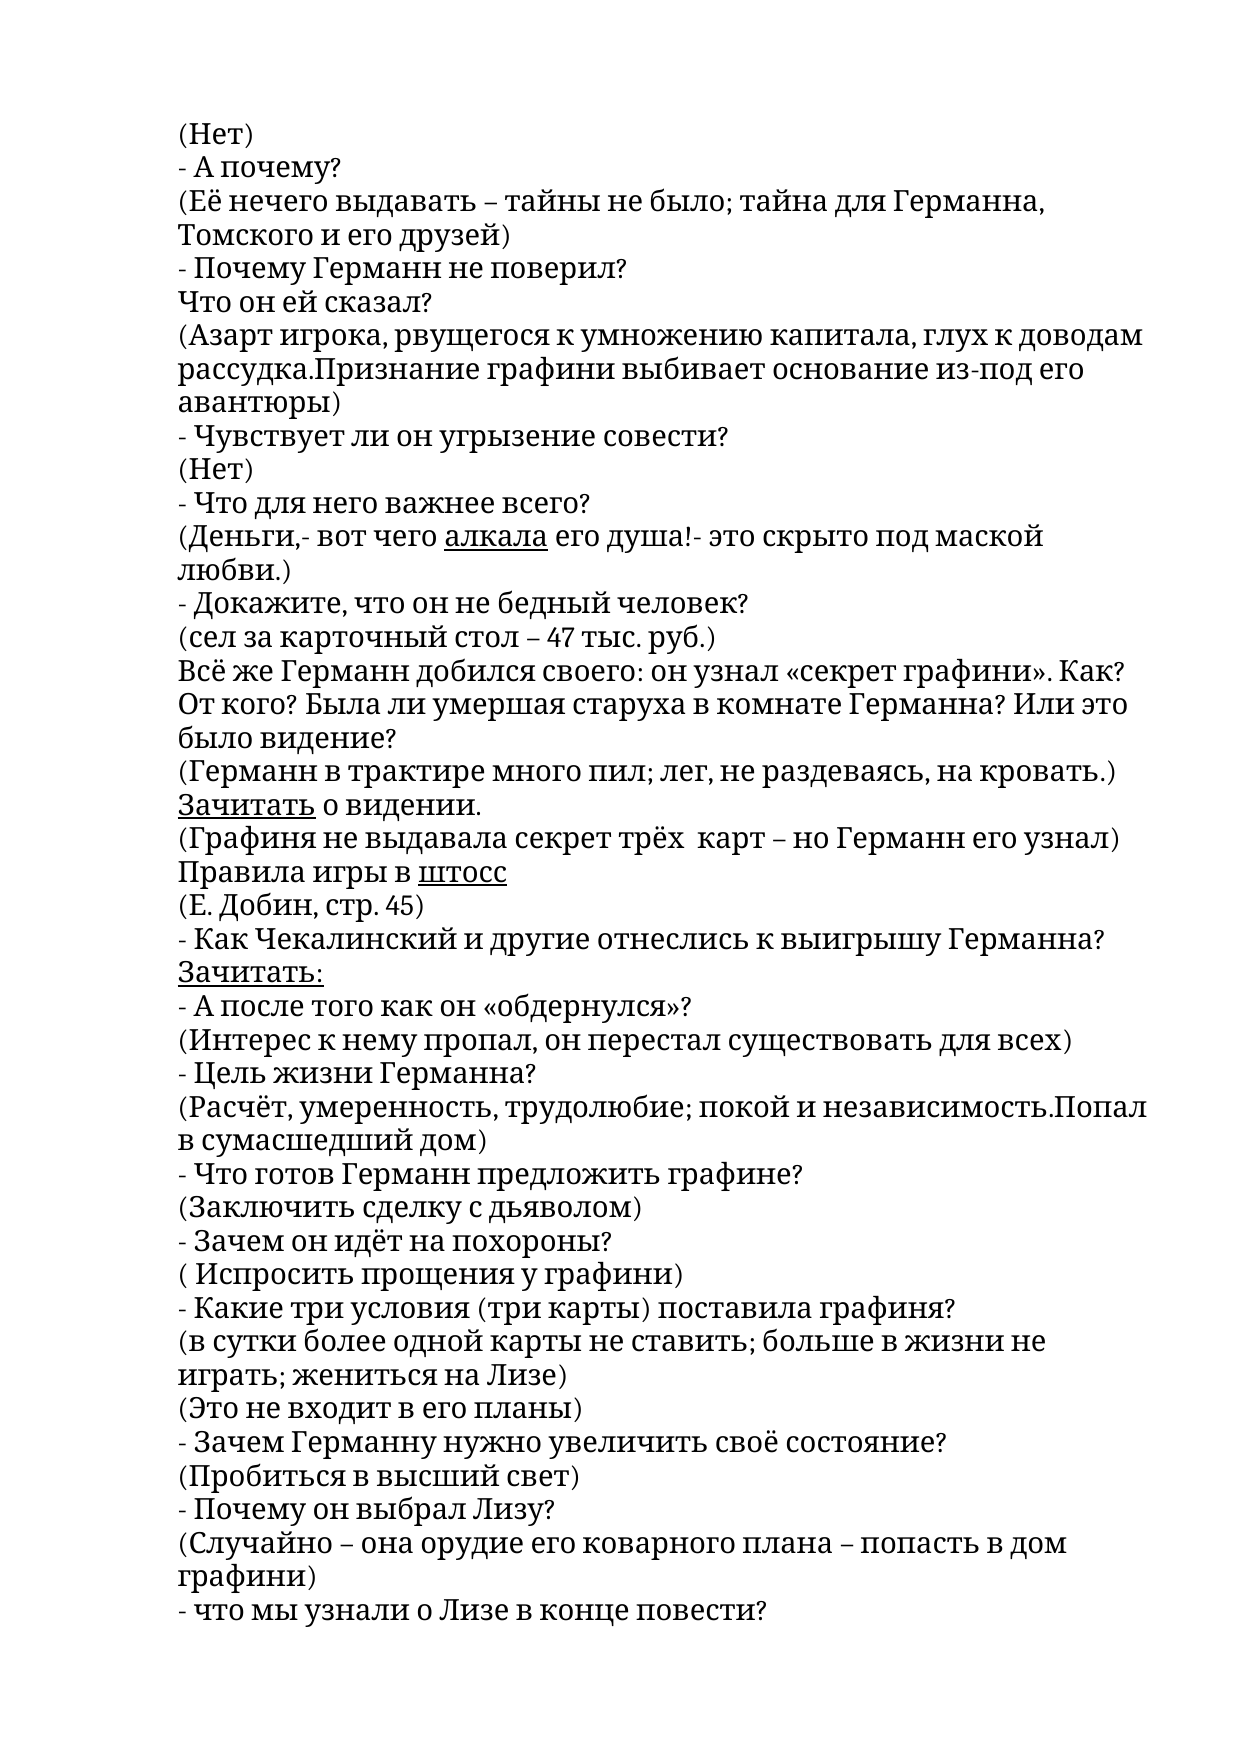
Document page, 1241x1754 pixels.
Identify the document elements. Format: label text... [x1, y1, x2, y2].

text - Как Чекалинский и другие отнеслись к выигрышу Германна? [177, 923, 1152, 957]
text (Нет) [177, 453, 1152, 487]
text (сел за карточный стол – 47 тыс. руб.) [177, 621, 1152, 655]
text (Её нечего выдавать – тайны не было; тайна для Германна, Томского и его друзей) [177, 185, 1152, 252]
text (Деньги,- вот чего алкала его душа!- это скрыто под маской любви.) [177, 521, 1152, 588]
text - Почему он выбрал Лизу? [177, 1493, 1152, 1527]
text - Почему Германн не поверил? [177, 252, 1152, 286]
text - А почему? [177, 152, 1152, 185]
text (Графиня не выдавала секрет трёх карт – но Германн его узнал) [177, 822, 1152, 856]
text - Что для него важнее всего? [177, 487, 1152, 521]
text ( Испросить прощения у графини) [177, 1258, 1152, 1292]
text Зачитать: [177, 957, 1152, 990]
text Правила игры в штосс [177, 856, 1152, 889]
text (Заключить сделку с дьяволом) [177, 1191, 1152, 1225]
text - Цель жизни Германна? [177, 1057, 1152, 1091]
text - Зачем Германну нужно увеличить своё состояние? [177, 1426, 1152, 1460]
text - Докажите, что он не бедный человек? [177, 588, 1152, 621]
text (Интерес к нему пропал, он перестал существовать для всех) [177, 1024, 1152, 1057]
text Что он ей сказал? [177, 286, 1152, 319]
text (Это не входит в его планы) [177, 1393, 1152, 1426]
text (Германн в трактире много пил; лег, не раздеваясь, на кровать.) [177, 755, 1152, 789]
text - А после того как он «обдернулся»? [177, 990, 1152, 1024]
text (в сутки более одной карты не ставить; больше в жизни не играть; жениться на Лизе) [177, 1326, 1152, 1393]
text (Расчёт, умеренность, трудолюбие; покой и независимость.Попал в сумасшедший дом) [177, 1091, 1152, 1158]
text - Какие три условия (три карты) поставила графиня? [177, 1292, 1152, 1326]
text Всё же Германн добился своего: он узнал «секрет графини». Как? От кого? Была ли умершая старуха в комнате Германна? Или это было видение? [177, 655, 1152, 755]
text (Случайно – она орудие его коварного плана – попасть в дом графини) [177, 1527, 1152, 1594]
text (Нет) [177, 118, 1152, 152]
text - Чувствует ли он угрызение совести? [177, 420, 1152, 453]
text (Азарт игрока, рвущегося к умножению капитала, глух к доводам рассудка.Признание графини выбивает основание из-под его авантюры) [177, 319, 1152, 420]
text (Е. Добин, стр. 45) [177, 889, 1152, 923]
text - Что готов Германн предложить графине? [177, 1158, 1152, 1191]
text - что мы узнали о Лизе в конце повести? [177, 1594, 1152, 1627]
text - Зачем он идёт на похороны? [177, 1225, 1152, 1258]
text (Пробиться в высший свет) [177, 1460, 1152, 1493]
text Зачитать о видении. [177, 789, 1152, 822]
